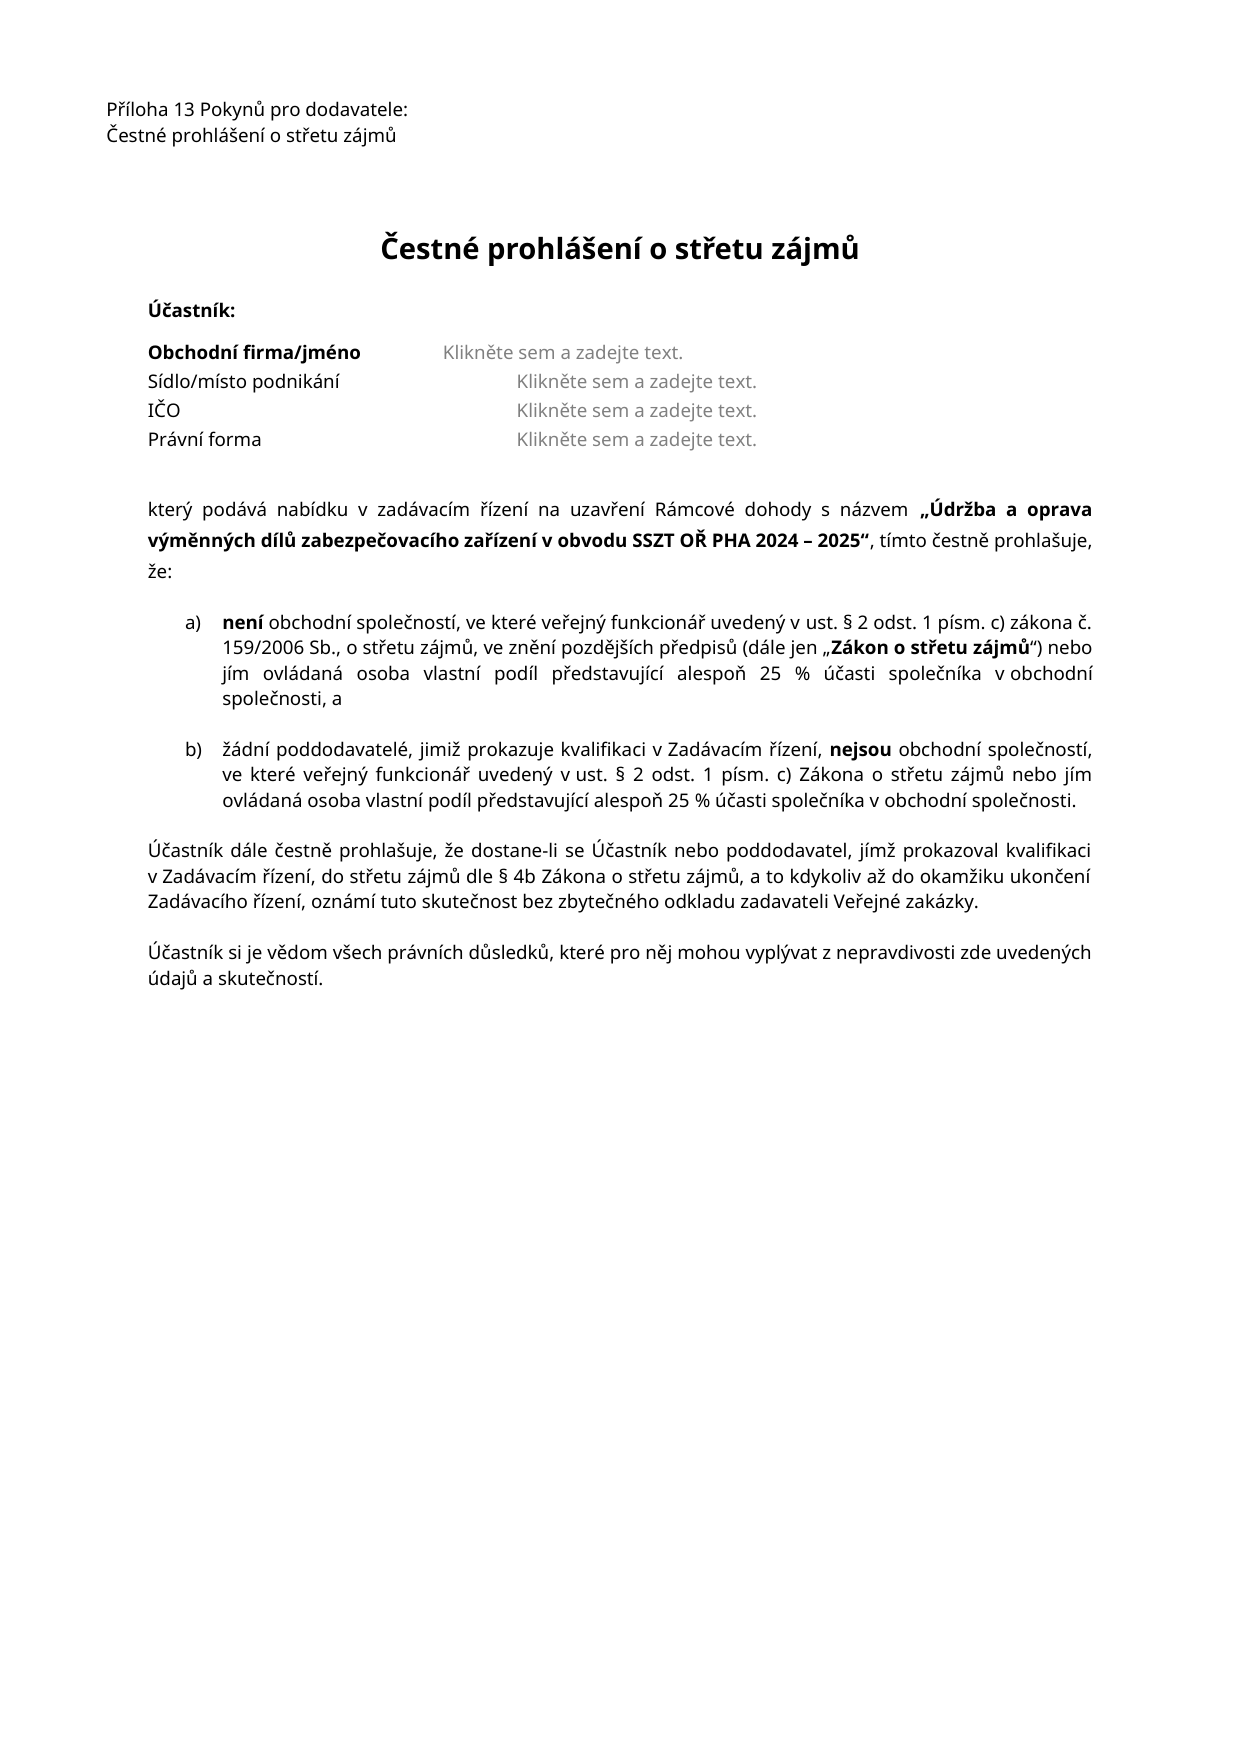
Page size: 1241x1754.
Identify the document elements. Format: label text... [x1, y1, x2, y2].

text Obchodní firma/jméno [148, 336, 1093, 365]
text IČO [148, 394, 1093, 423]
text Sídlo/místo podnikání [148, 365, 1093, 394]
title Čestné prohlášení o střetu zájmů [148, 228, 1093, 268]
text Účastník dále čestně prohlašuje, že dostane-li se Účastník nebo poddodavatel, jímž prokazoval kvalifikaci v Zadávacím řízení, do střetu zájmů dle § 4b Zákona o střetu zájmů, a to kdykoliv až do okamžiku ukončení Zadávacího řízení, oznámí tuto skutečnost bez zbytečného odkladu zadavateli Veřejné zakázky. [148, 838, 1093, 914]
text který podává nabídku v zadávacím řízení na uzavření Rámcové dohody s názvem „Údržba a oprava výměnných dílů zabezpečovacího zařízení v obvodu SSZT OŘ PHA 2024 – 2025“, tímto čestně prohlašuje, že: [148, 490, 1093, 584]
text Účastník: [148, 293, 1093, 324]
text Účastník si je vědom všech právních důsledků, které pro něj mohou vyplývat z nepravdivosti zde uvedených údajů a skutečností. [148, 939, 1093, 990]
list žádní poddodavatelé, jimiž prokazuje kvalifikaci v Zadávacím řízení, nejsou obchodní společností, ve které veřejný funkcionář uvedený v ust. § 2 odst. 1 písm. c) Zákona o střetu zájmů nebo jím ovládaná osoba vlastní podíl představující alespoň 25 % účasti společníka v obchodní společnosti. [185, 736, 1093, 813]
list není obchodní společností, ve které veřejný funkcionář uvedený v ust. § 2 odst. 1 písm. c) zákona č. 159/2006 Sb., o střetu zájmů, ve znění pozdějších předpisů (dále jen „Zákon o střetu zájmů“) nebo jím ovládaná osoba vlastní podíl představující alespoň 25 % účasti společníka v obchodní společnosti, a [185, 609, 1093, 711]
text Právní forma [148, 423, 1093, 452]
